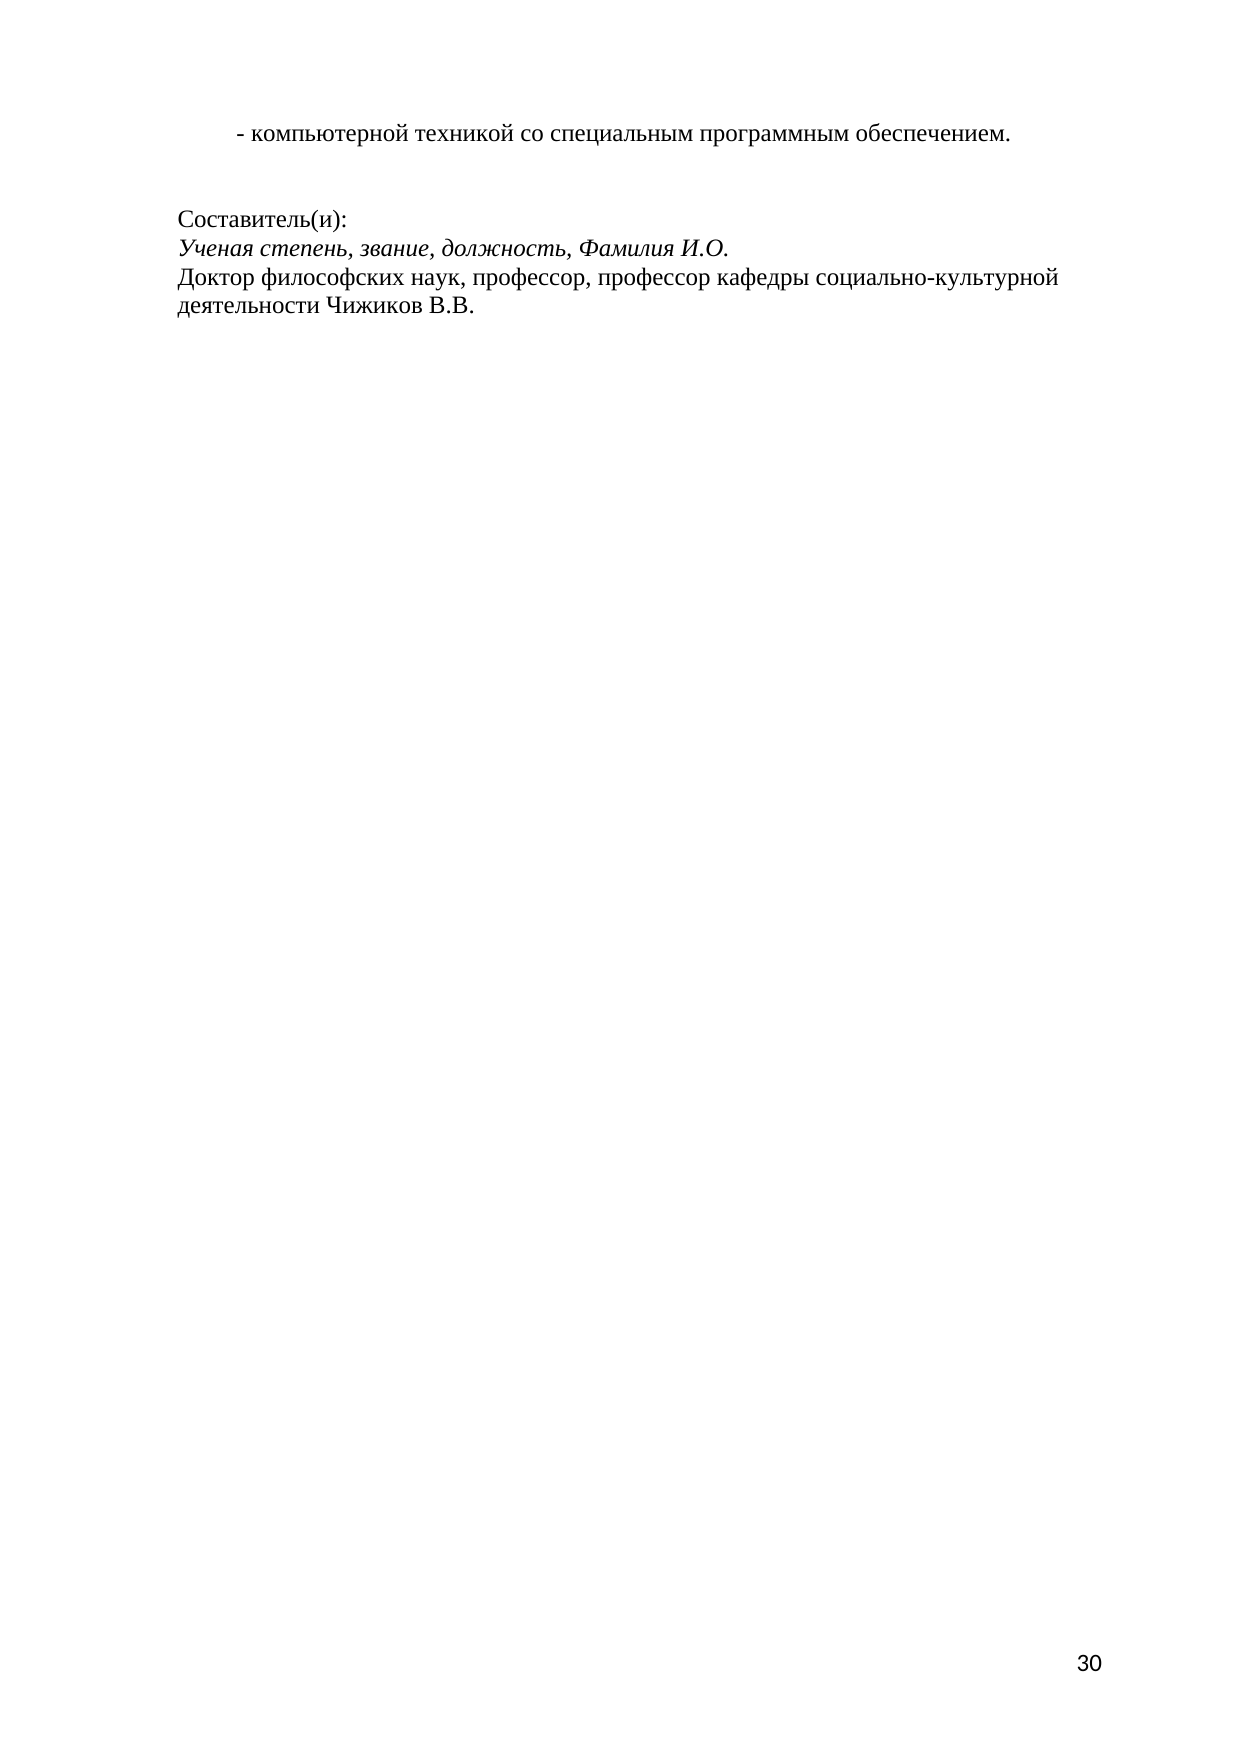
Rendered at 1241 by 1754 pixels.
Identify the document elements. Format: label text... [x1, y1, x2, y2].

text Ученая степень, звание, должность, Фамилия И.О. [177, 233, 1152, 262]
text - компьютерной техникой со специальным программным обеспечением. [177, 118, 1152, 147]
text Доктор философских наук, профессор, профессор кафедры социально-культурной деятельности Чижиков В.В. [177, 262, 1152, 319]
text Составитель(и): [177, 204, 1152, 233]
